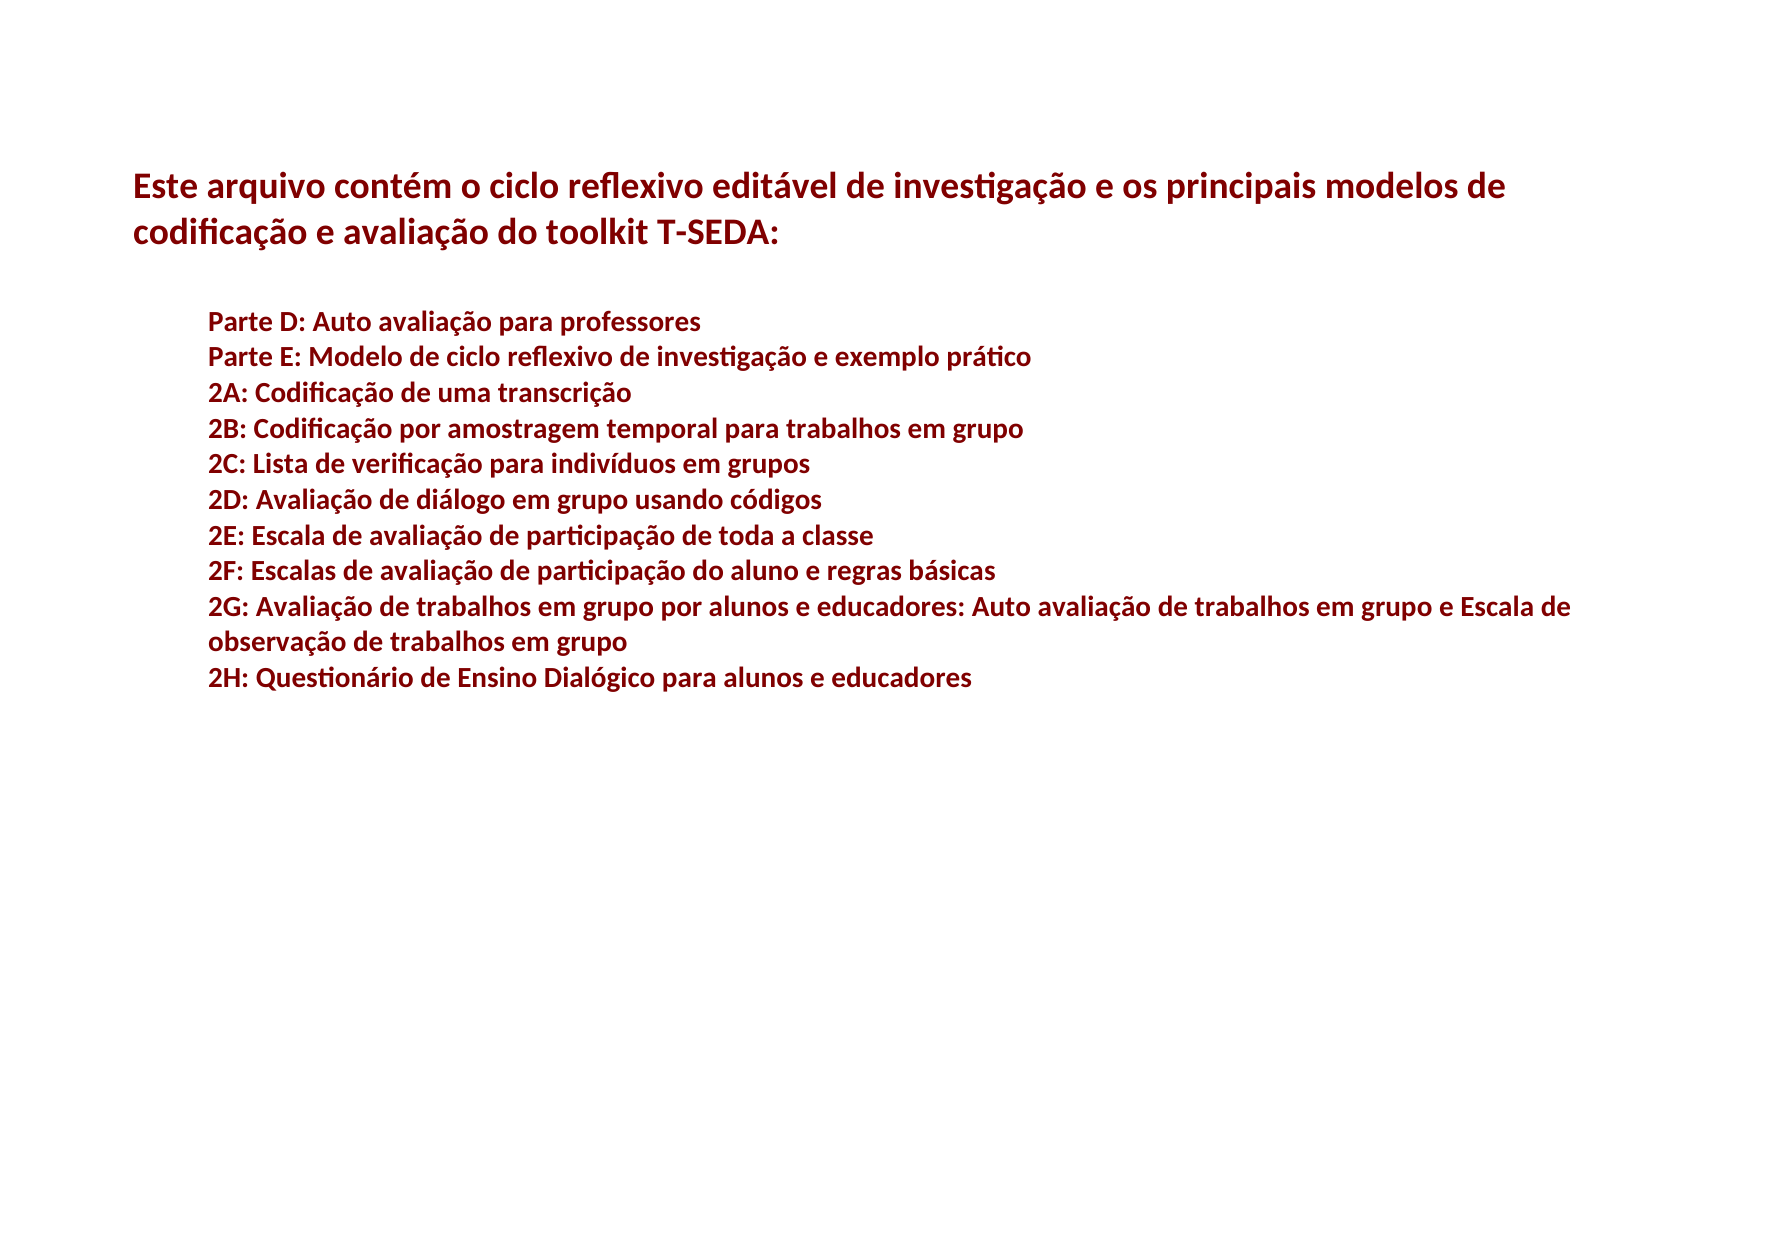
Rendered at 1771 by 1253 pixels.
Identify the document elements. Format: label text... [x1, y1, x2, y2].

text 2C: Lista de verificação para indivíduos em grupos [208, 445, 1653, 481]
text 2A: Codificação de uma transcrição [208, 374, 1653, 410]
text Este arquivo contém o ciclo reflexivo editável de investigação e os principais modelos de codificação e avaliação do toolkit T-SEDA: [133, 162, 1653, 253]
text 2G: Avaliação de trabalhos em grupo por alunos e educadores: Auto avaliação de trabalhos em grupo e Escala de observação de trabalhos em grupo [208, 588, 1653, 659]
text Parte D: Auto avaliação para professores [208, 303, 1653, 338]
text Parte E: Modelo de ciclo reflexivo de investigação e exemplo prático [208, 338, 1653, 374]
text 2E: Escala de avaliação de participação de toda a classe [208, 517, 1653, 552]
text 2H: Questionário de Ensino Dialógico para alunos e educadores [208, 659, 1653, 695]
text 2B: Codificação por amostragem temporal para trabalhos em grupo [208, 410, 1653, 445]
text 2F: Escalas de avaliação de participação do aluno e regras básicas [208, 552, 1653, 588]
text 2D: Avaliação de diálogo em grupo usando códigos [208, 481, 1653, 517]
